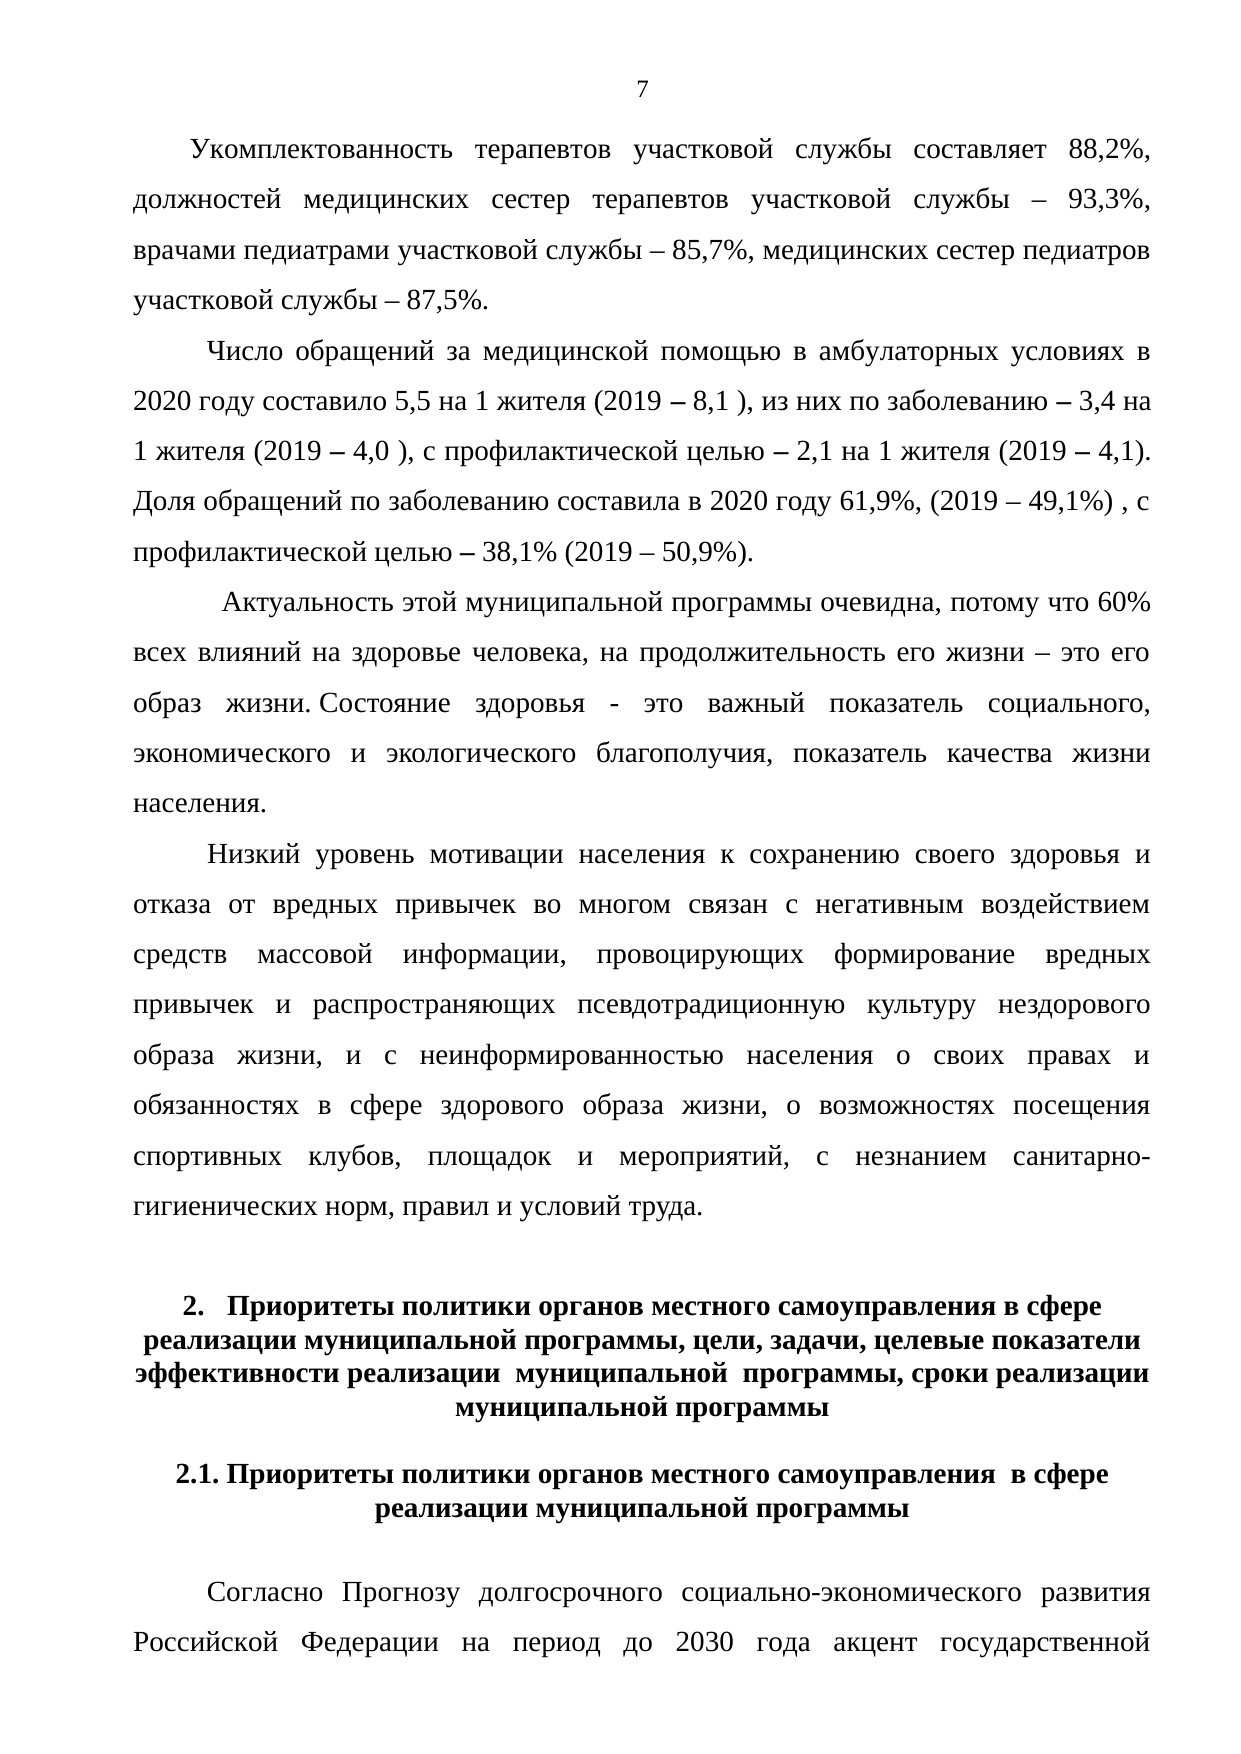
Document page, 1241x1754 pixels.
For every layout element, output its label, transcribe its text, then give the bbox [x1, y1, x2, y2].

text Актуальность этой муниципальной программы очевидна, потому что 60% всех влияний на здоровье человека, на продолжительность его жизни – это его образ жизни. Состояние здоровья - это важный показатель социального, экономического и экологического благополучия, показатель качества жизни населения. [133, 584, 1152, 735]
text Укомплектованность терапевтов участковой службы составляет 88,2%, должностей медицинских сестер терапевтов участковой службы – 93,3%, врачами педиатрами участковой службы – 85,7%, медицинских сестер педиатров участковой службы – 87,5%. [133, 131, 1152, 316]
text 2.1. Приоритеты политики органов местного самоуправления в сфере реализации муниципальной программы [133, 1456, 1152, 1523]
text Низкий уровень мотивации населения к сохранению своего здоровья и отказа от вредных привычек во многом связан с негативным воздействием средств массовой информации, провоцирующих формирование вредных привычек и распространяющих псевдотрадиционную культуру нездорового образа жизни, и с неинформированностью населения о своих правах и обязанностях в сфере здорового образа жизни, о возможностях посещения спортивных клубов, площадок и мероприятий, с незнанием санитарно-гигиенических норм, правил и условий труда. [133, 836, 1152, 1221]
text Актуальность этой муниципальной программы очевидна, потому что 60% всех влияний на здоровье человека, на продолжительность его жизни – это его образ жизни. Состояние здоровья - это важный показатель социального, экономического и экологического благополучия, показатель качества жизни населения. [133, 769, 1152, 819]
list Приоритеты политики органов местного самоуправления в сфере реализации муниципальной программы, цели, задачи, целевые показатели эффективности реализации муниципальной программы, сроки реализации муниципальной программы [133, 1288, 1152, 1423]
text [133, 1574, 1152, 1624]
text Число обращений за медицинской помощью в амбулаторных условиях в 2020 году составило 5,5 на 1 жителя (2019 – 8,1 ), из них по заболеванию – 3,4 на 1 жителя (2019 – 4,0 ), с профилактической целью – 2,1 на 1 жителя (2019 – 4,1). Доля обращений по заболеванию составила в 2020 году 61,9%, (2019 – 49,1%) , с профилактической целью – 38,1% (2019 – 50,9%). [133, 333, 1152, 567]
